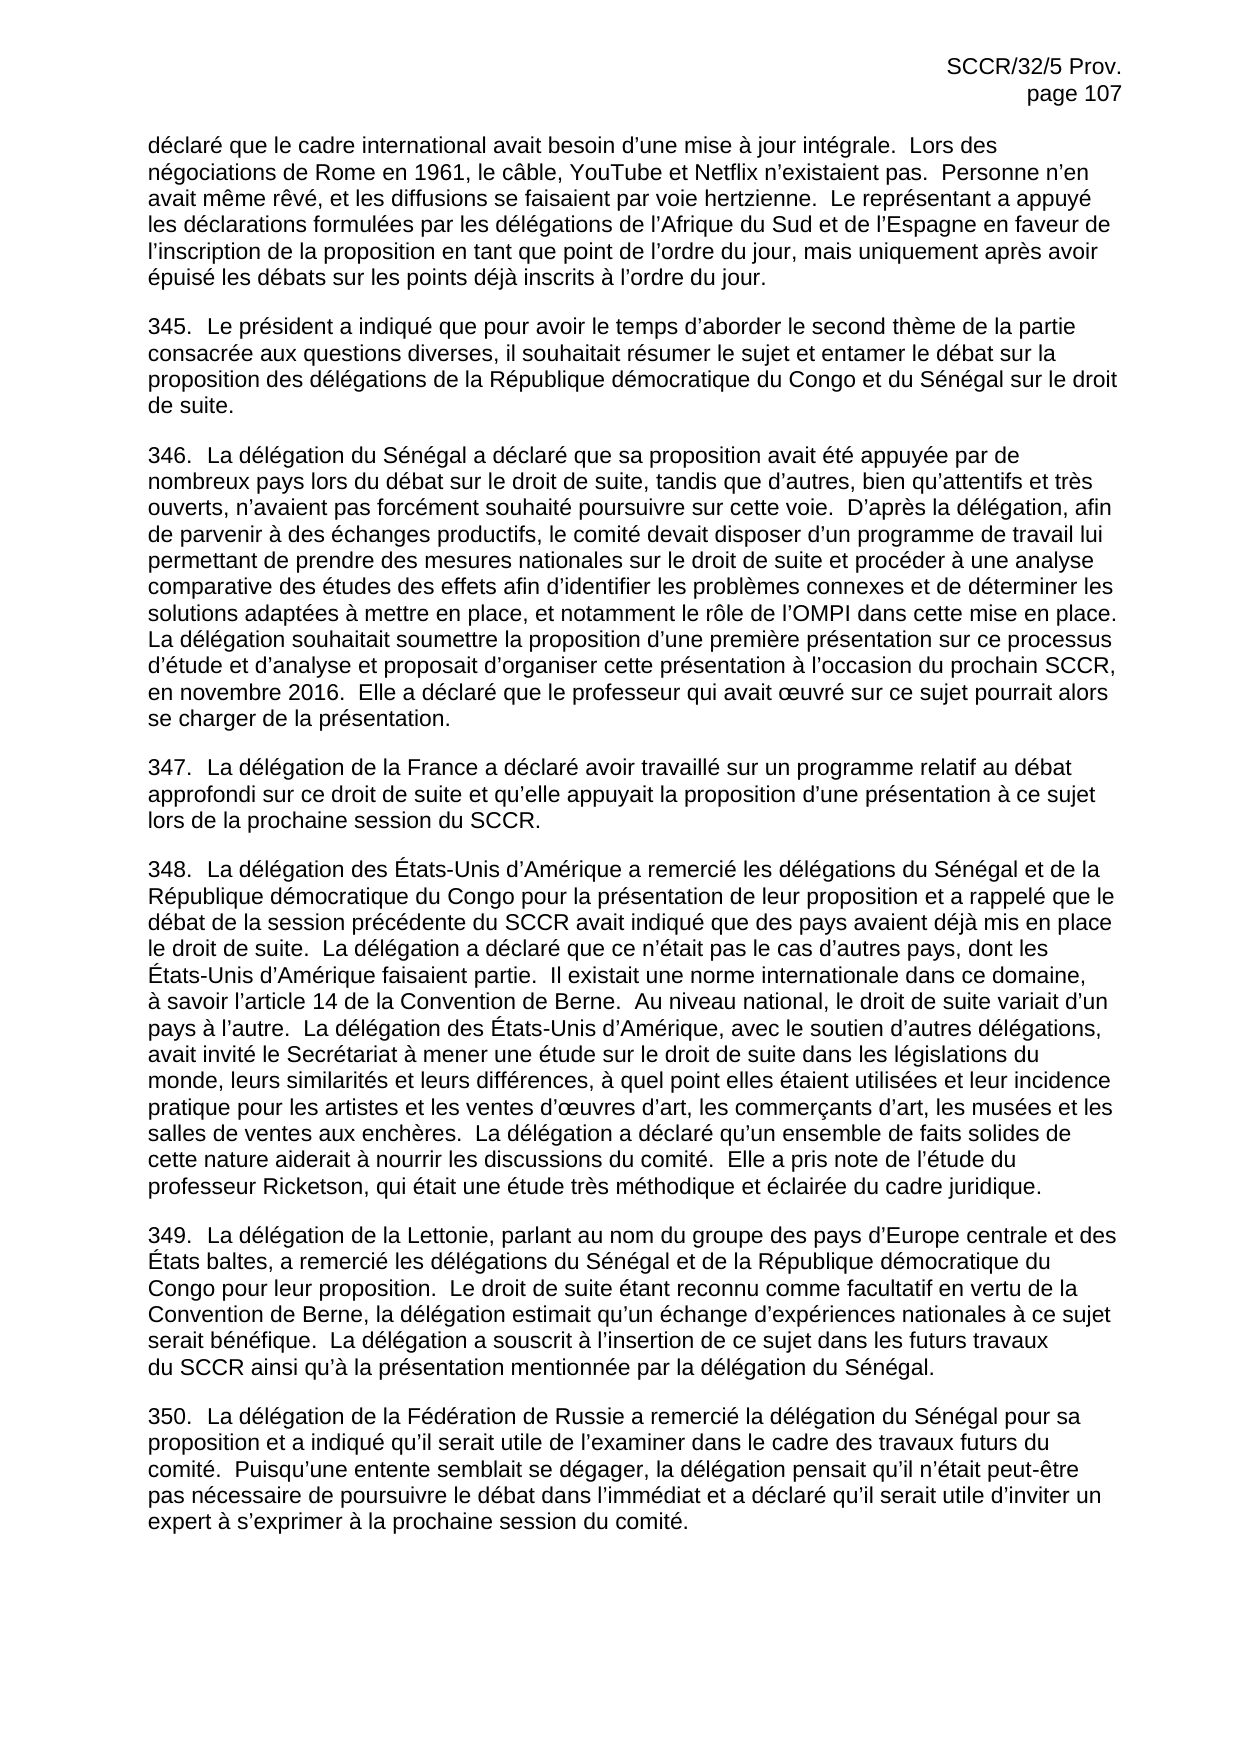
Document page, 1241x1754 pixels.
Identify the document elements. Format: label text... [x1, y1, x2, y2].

text La délégation de la France a déclaré avoir travaillé sur un programme relatif au débat approfondi sur ce droit de suite et qu’elle appuyait la proposition d’une présentation à ce sujet lors de la prochaine session du SCCR. [148, 754, 1122, 833]
text La délégation de la Lettonie, parlant au nom du groupe des pays d’Europe centrale et des États baltes, a remercié les délégations du Sénégal et de la République démocratique du Congo pour leur proposition. Le droit de suite étant reconnu comme facultatif en vertu de la Convention de Berne, la délégation estimait qu’un échange d’expériences nationales à ce sujet serait bénéfique. La délégation a souscrit à l’insertion de ce sujet dans les futurs travaux du SCCR ainsi qu’à la présentation mentionnée par la délégation du Sénégal. [148, 1222, 1122, 1380]
text La délégation de la Fédération de Russie a remercié la délégation du Sénégal pour sa proposition et a indiqué qu’il serait utile de l’examiner dans le cadre des travaux futurs du comité. Puisqu’une entente semblait se dégager, la délégation pensait qu’il n’était peut-être pas nécessaire de poursuivre le débat dans l’immédiat et a déclaré qu’il serait utile d’inviter un expert à s’exprimer à la prochaine session du comité. [148, 1403, 1122, 1535]
text La délégation du Sénégal a déclaré que sa proposition avait été appuyée par de nombreux pays lors du débat sur le droit de suite, tandis que d’autres, bien qu’attentifs et très ouverts, n’avaient pas forcément souhaité poursuivre sur cette voie. D’après la délégation, afin de parvenir à des échanges productifs, le comité devait disposer d’un programme de travail lui permettant de prendre des mesures nationales sur le droit de suite et procéder à une analyse comparative des études des effets afin d’identifier les problèmes connexes et de déterminer les solutions adaptées à mettre en place, et notamment le rôle de l’OMPI dans cette mise en place. La délégation souhaitait soumettre la proposition d’une première présentation sur ce processus d’étude et d’analyse et proposait d’organiser cette présentation à l’occasion du prochain SCCR, en novembre 2016. Elle a déclaré que le professeur qui avait œuvré sur ce sujet pourrait alors se charger de la présentation. [148, 442, 1122, 731]
text Le président a indiqué que pour avoir le temps d’aborder le second thème de la partie consacrée aux questions diverses, il souhaitait résumer le sujet et entamer le débat sur la proposition des délégations de la République démocratique du Congo et du Sénégal sur le droit de suite. [148, 313, 1122, 419]
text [148, 132, 1122, 290]
text La délégation des États-Unis d’Amérique a remercié les délégations du Sénégal et de la République démocratique du Congo pour la présentation de leur proposition et a rappelé que le débat de la session précédente du SCCR avait indiqué que des pays avaient déjà mis en place le droit de suite. La délégation a déclaré que ce n’était pas le cas d’autres pays, dont les États-Unis d’Amérique faisaient partie. Il existait une norme internationale dans ce domaine, à savoir l’article 14 de la Convention de Berne. Au niveau national, le droit de suite variait d’un pays à l’autre. La délégation des États-Unis d’Amérique, avec le soutien d’autres délégations, avait invité le Secrétariat à mener une étude sur le droit de suite dans les législations du monde, leurs similarités et leurs différences, à quel point elles étaient utilisées et leur incidence pratique pour les artistes et les ventes d’œuvres d’art, les commerçants d’art, les musées et les salles de ventes aux enchères. La délégation a déclaré qu’un ensemble de faits solides de cette nature aiderait à nourrir les discussions du comité. Elle a pris note de l’étude du professeur Ricketson, qui était une étude très méthodique et éclairée du cadre juridique. [148, 856, 1122, 1199]
